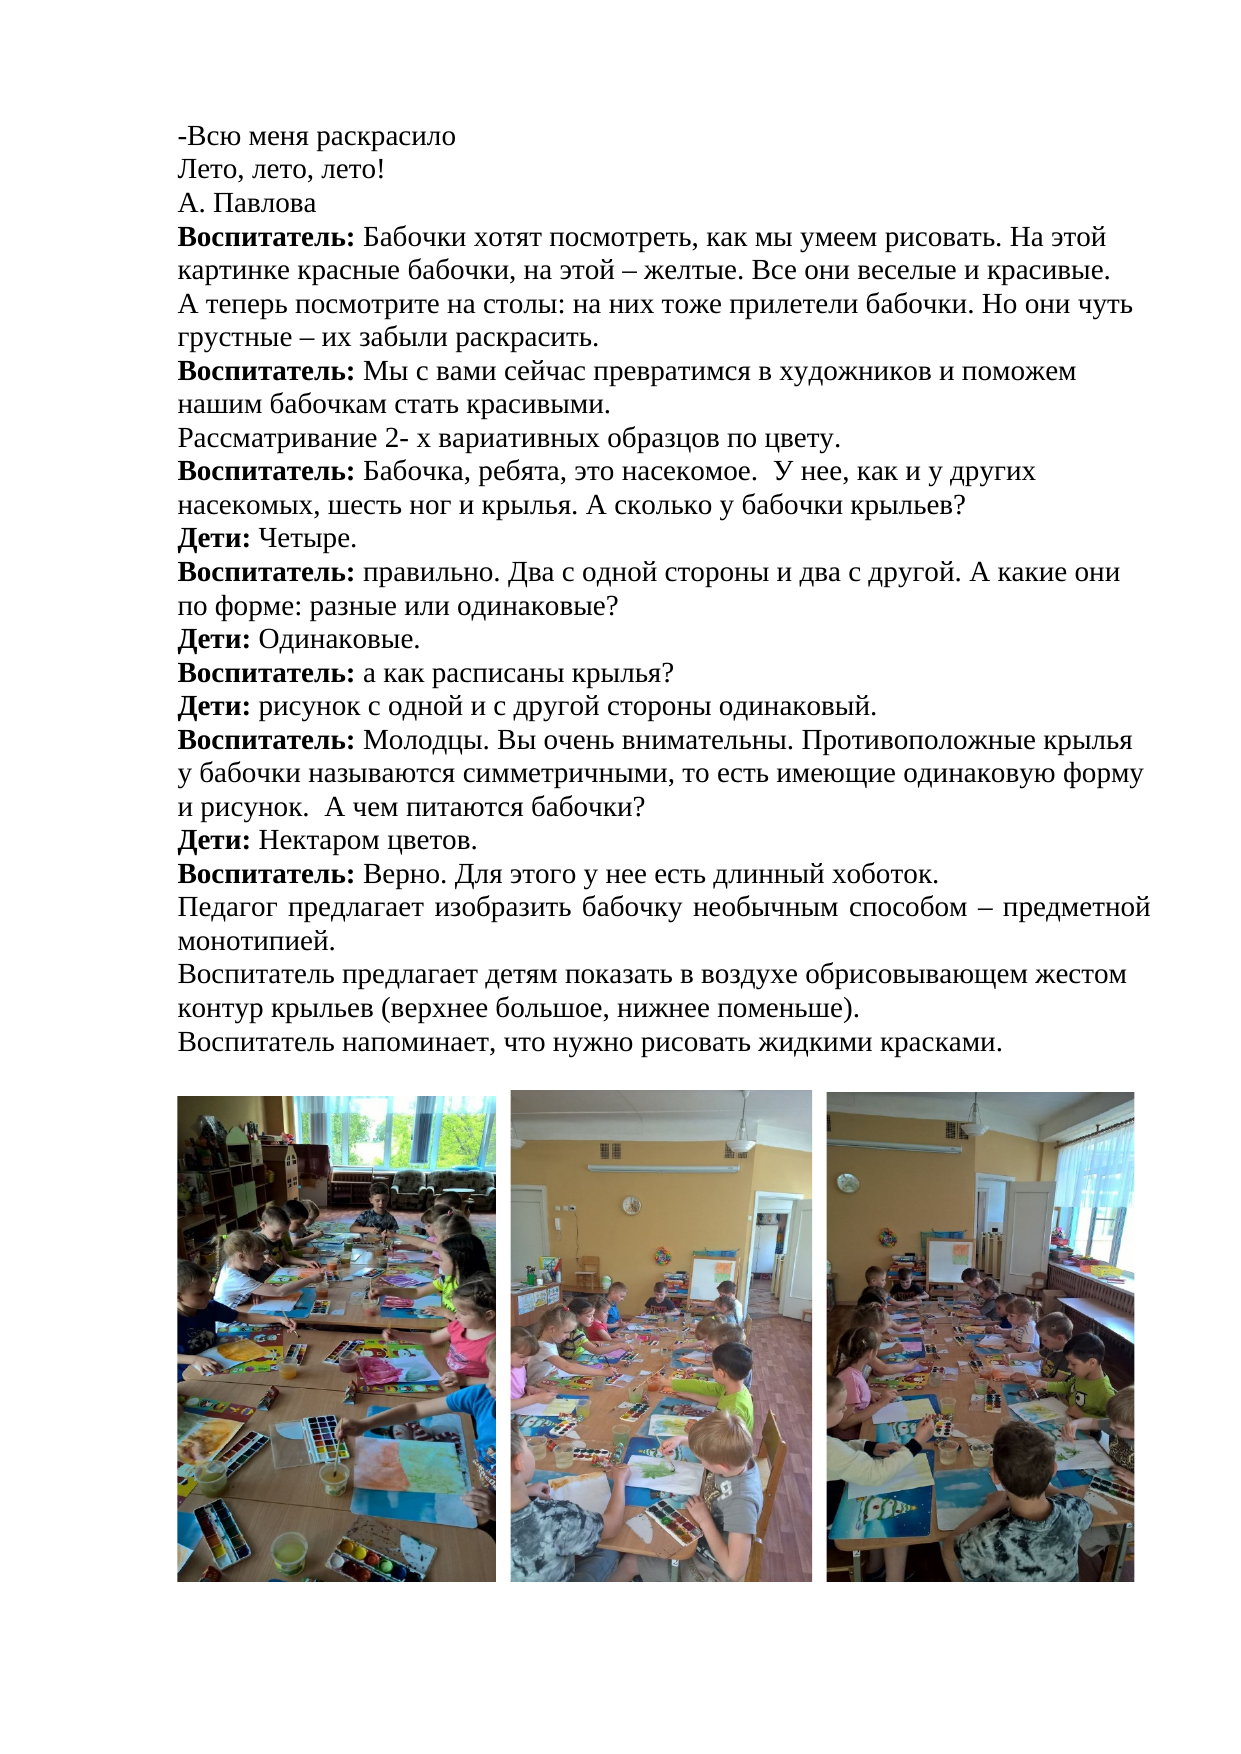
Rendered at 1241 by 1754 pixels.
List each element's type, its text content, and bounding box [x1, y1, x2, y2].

text Лето, лето, лето! [177, 152, 1152, 185]
text Рассматривание 2- х вариативных образцов по цвету. [177, 420, 1152, 453]
text Дети: Нектаром цветов. [177, 822, 1152, 856]
text Дети: рисунок с одной и с другой стороны одинаковый. [177, 688, 1152, 722]
text Воспитатель предлагает детям показать в воздухе обрисовывающем жестом контур крыльев (верхнее большое, нижнее поменьше). [177, 957, 1152, 1024]
picture [510, 1090, 813, 1582]
text -Всю меня раскрасило [177, 118, 1152, 152]
text Воспитатель напоминает, что нужно рисовать жидкими красками. [177, 1024, 1152, 1057]
picture [177, 1096, 496, 1582]
text Воспитатель: Бабочки хотят посмотреть, как мы умеем рисовать. На этой картинке красные бабочки, на этой – желтые. Все они веселые и красивые. А теперь посмотрите на столы: на них тоже прилетели бабочки. Но они чуть грустные – их забыли раскрасить. [177, 219, 1152, 353]
text Воспитатель: Мы с вами сейчас превратимся в художников и поможем нашим бабочкам стать красивыми. [177, 353, 1152, 420]
picture [826, 1092, 1135, 1582]
text Воспитатель: правильно. Два с одной стороны и два с другой. А какие они по форме: разные или одинаковые? [177, 554, 1152, 621]
text А. Павлова [177, 185, 1152, 219]
text Воспитатель: Верно. Для этого у нее есть длинный хоботок. [177, 856, 1152, 889]
text Воспитатель: Бабочка, ребята, это насекомое. У нее, как и у других насекомых, шесть ног и крылья. А сколько у бабочки крыльев? [177, 453, 1152, 521]
text Дети: Четыре. [177, 521, 1152, 554]
text Педагог предлагает изобразить бабочку необычным способом – предметной монотипией. [177, 889, 1152, 957]
text Воспитатель: а как расписаны крылья? [177, 655, 1152, 688]
text Воспитатель: Молодцы. Вы очень внимательны. Противоположные крылья у бабочки называются симметричными, то есть имеющие одинаковую форму и рисунок. А чем питаются бабочки? [177, 722, 1152, 822]
text Дети: Одинаковые. [177, 621, 1152, 655]
